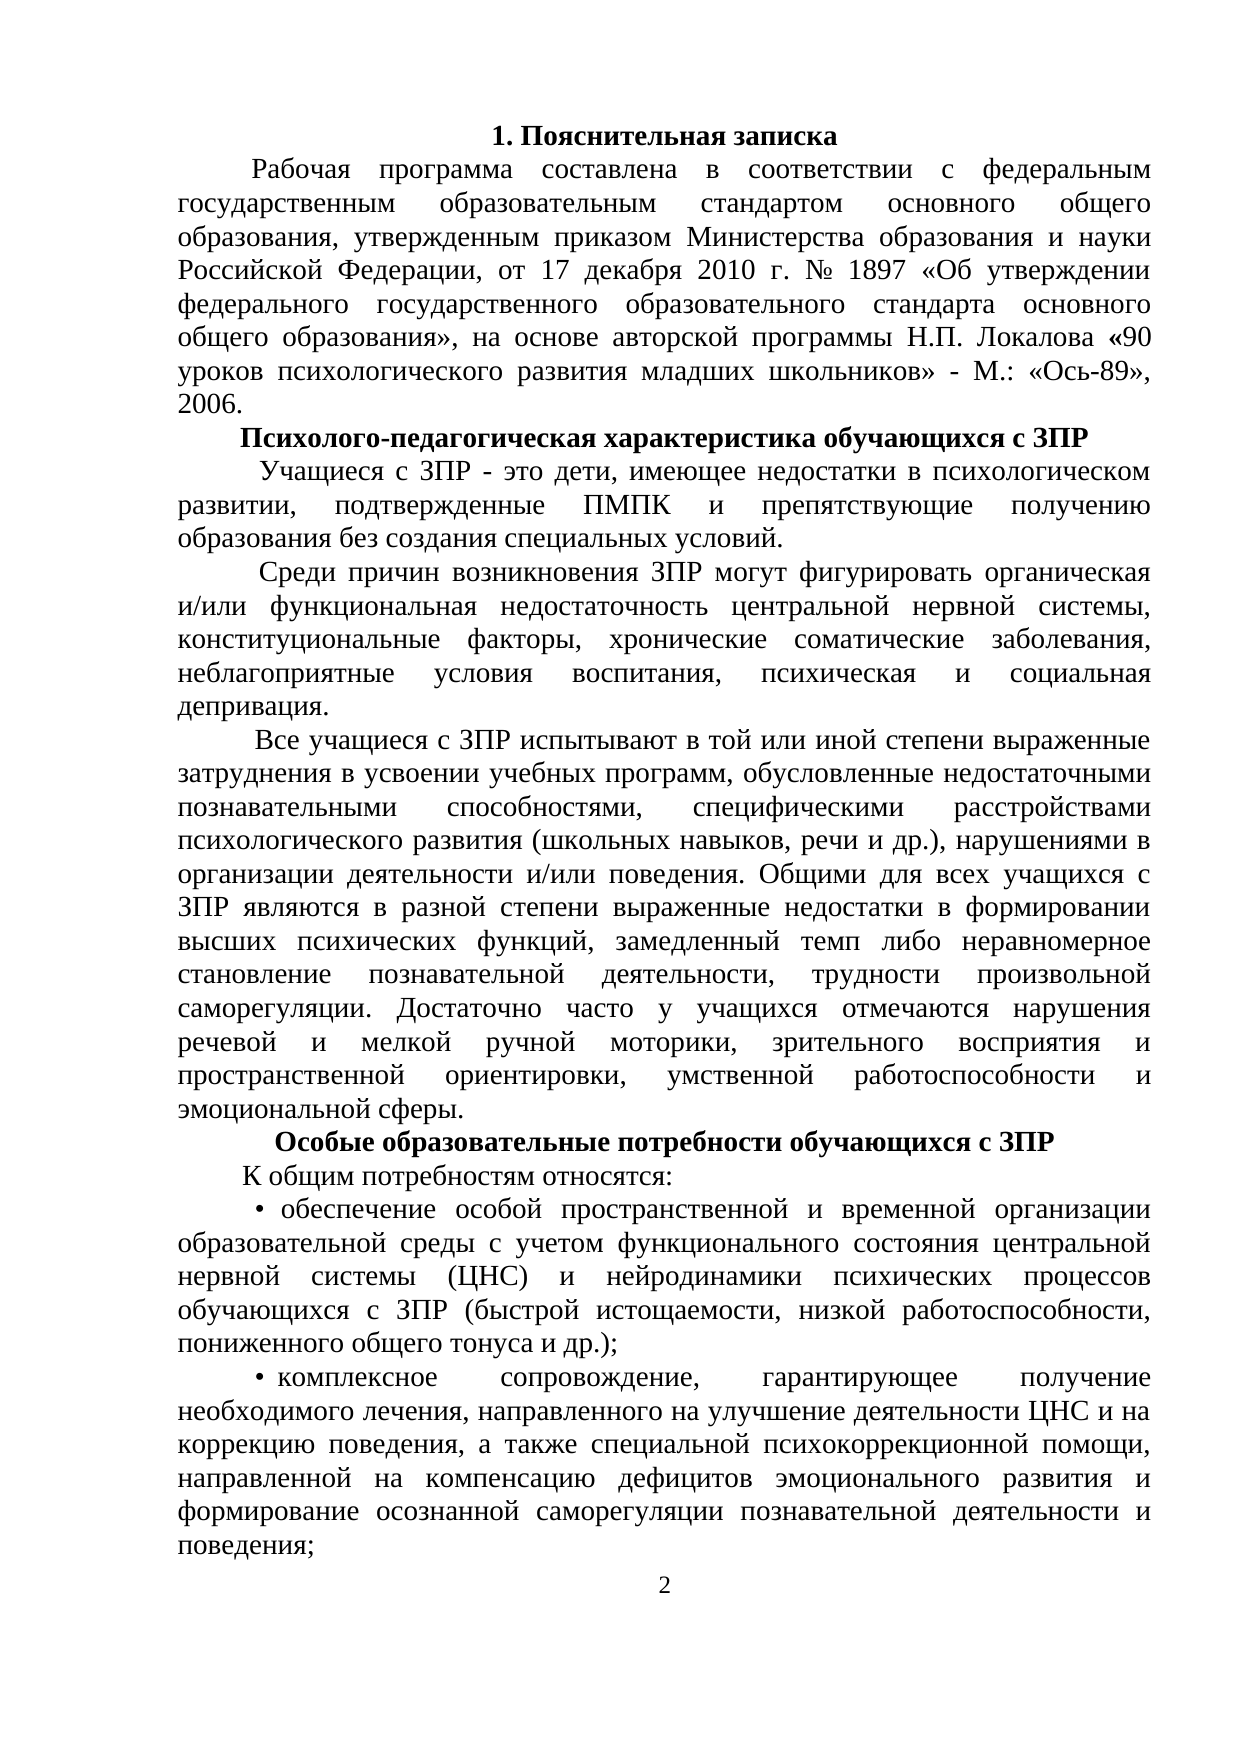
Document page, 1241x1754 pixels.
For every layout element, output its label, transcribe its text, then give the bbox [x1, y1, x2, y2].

text Особые образовательные потребности обучающихся с ЗПР [177, 1124, 1152, 1158]
list обеспечение особой пространственной и временной организации образовательной среды с учетом функционального состояния центральной нервной системы (ЦНС) и нейродинамики психических процессов обучающихся с ЗПР (быстрой истощаемости, низкой работоспособности, пониженного общего тонуса и др.); [177, 1191, 1152, 1359]
text К общим потребностям относятся: [242, 1158, 1152, 1191]
text Психолого-педагогическая характеристика обучающихся с ЗПР [177, 420, 1152, 453]
list комплексное сопровождение, гарантирующее получение необходимого лечения, направленного на улучшение деятельности ЦНС и на коррекцию поведения, а также специальной психокоррекционной помощи, направленной на компенсацию дефицитов эмоционального развития и формирование осознанной саморегуляции познавательной деятельности и поведения; [177, 1359, 1152, 1560]
text Рабочая программа составлена в соответствии с федеральным государственным образовательным стандартом основного общего образования, утвержденным приказом Министерства образования и науки Российской Федерации, от 17 декабря 2010 г. № 1897 «Об утверждении федерального государственного образовательного стандарта основного общего образования», на основе авторской программы Н.П. Локалова «90 уроков психологического развития младших школьников» - М.: «Ось-89», 2006. [177, 152, 1152, 420]
text Среди причин возникновения ЗПР могут фигурировать органическая и/или функциональная недостаточность центральной нервной системы, конституциональные факторы, хронические соматические заболевания, неблагоприятные условия воспитания, психическая и социальная депривация. [177, 554, 1152, 722]
text Учащиеся с ЗПР - это дети, имеющее недостатки в психологическом развитии, подтвержденные ПМПК и препятствующие получению образования без создания специальных условий. [177, 453, 1152, 554]
text Все учащиеся с ЗПР испытывают в той или иной степени выраженные затруднения в усвоении учебных программ, обусловленные недостаточными познавательными способностями, специфическими расстройствами психологического развития (школьных навыков, речи и др.), нарушениями в организации деятельности и/или поведения. Общими для всех учащихся с ЗПР являются в разной степени выраженные недостатки в формировании высших психических функций, замедленный темп либо неравномерное становление познавательной деятельности, трудности произвольной саморегуляции. Достаточно часто у учащихся отмечаются нарушения речевой и мелкой ручной моторики, зрительного восприятия и пространственной ориентировки, умственной работоспособности и эмоциональной сферы. [177, 722, 1152, 1124]
text 1. Пояснительная записка [177, 118, 1152, 152]
